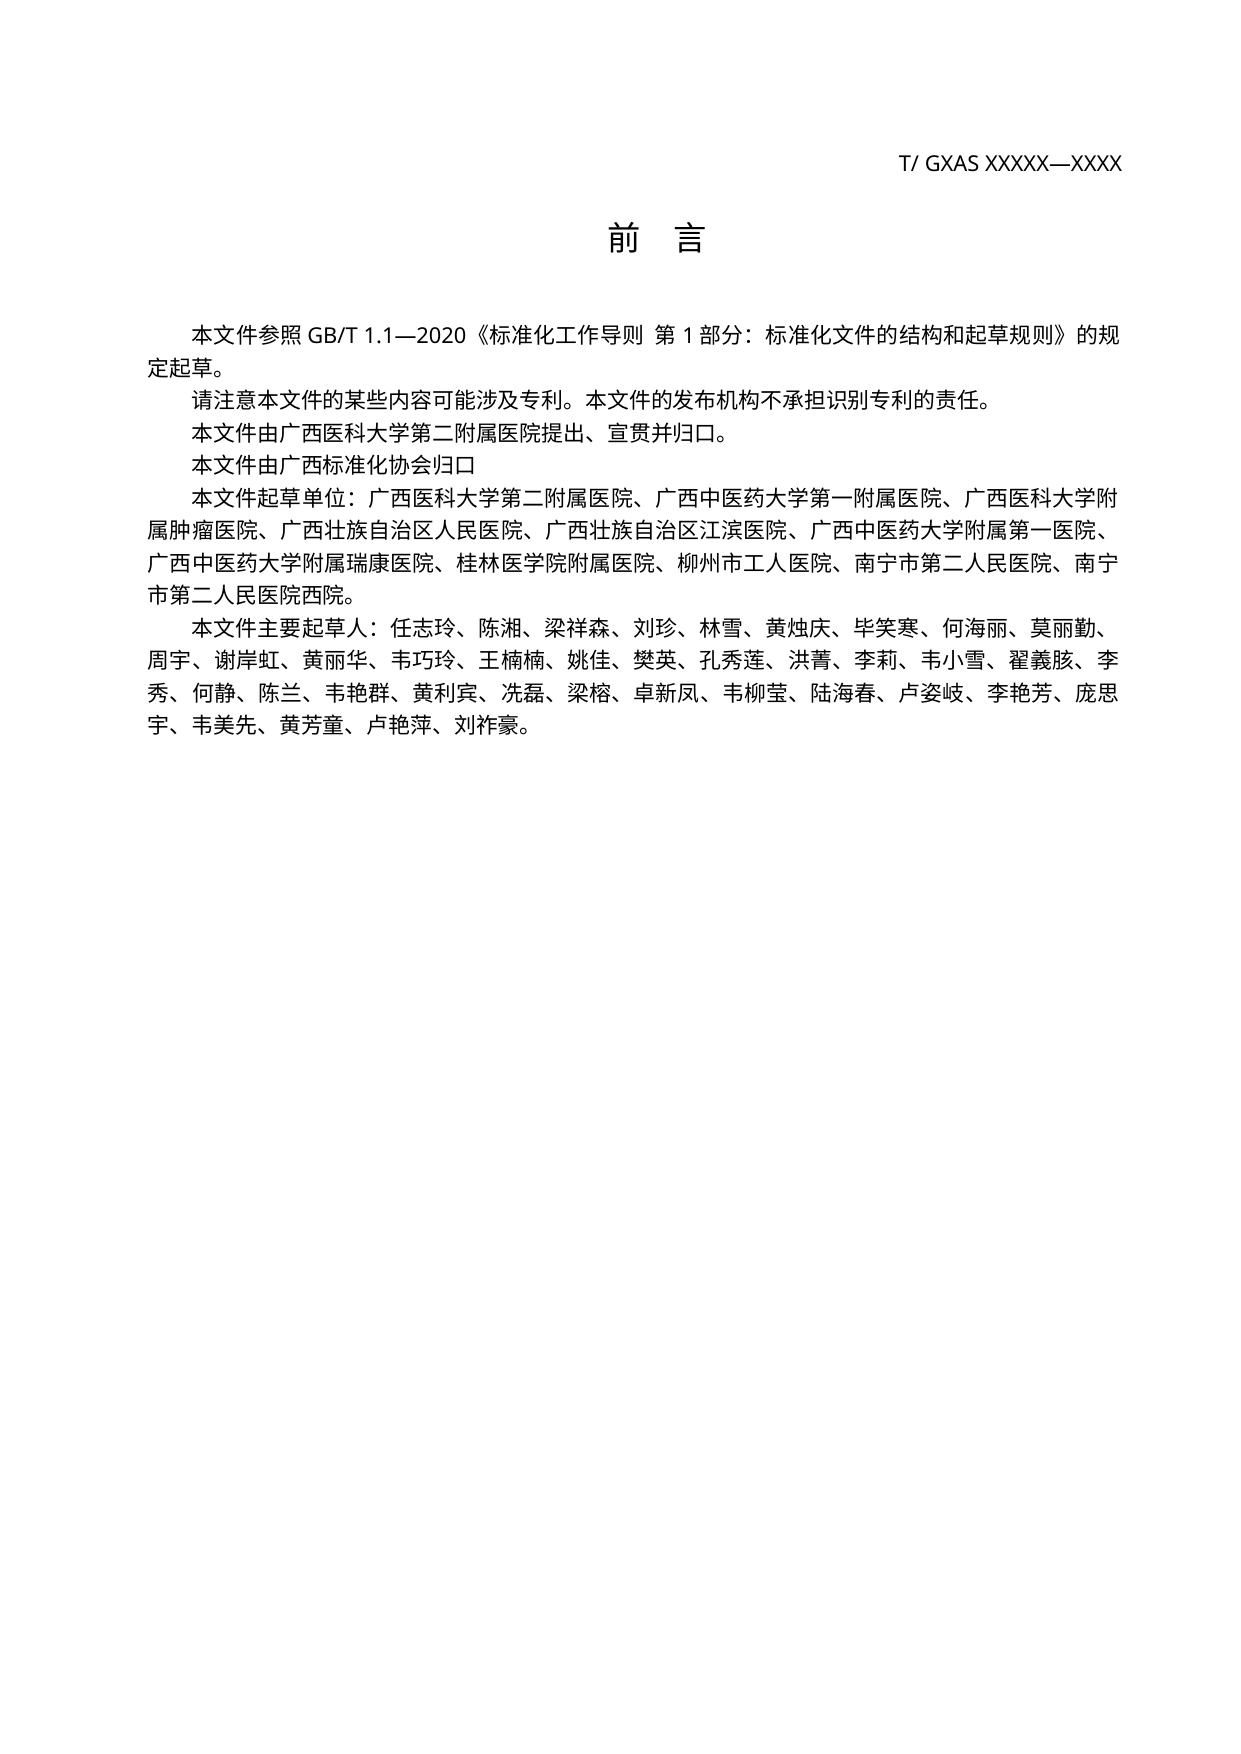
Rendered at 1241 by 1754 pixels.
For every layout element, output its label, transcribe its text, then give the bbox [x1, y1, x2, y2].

text 本文件起草单位：广西医科大学第二附属医院、广西中医药大学第一附属医院、广西医科大学附属肿瘤医院、广西壮族自治区人民医院、广西壮族自治区江滨医院、广西中医药大学附属第一医院、广西中医药大学附属瑞康医院、桂林医学院附属医院、柳州市工人医院、南宁市第二人民医院、南宁市第二人民医院西院。 [148, 480, 1122, 610]
text 本文件由广西医科大学第二附属医院提出、宣贯并归口。 [148, 415, 1122, 448]
text 请注意本文件的某些内容可能涉及专利。本文件的发布机构不承担识别专利的责任。 [148, 383, 1122, 415]
text 前言 [148, 204, 1122, 269]
text 本文件参照GB/T 1.1—2020《标准化工作导则 第1部分：标准化文件的结构和起草规则》的规定起草。 [148, 318, 1122, 383]
text 本文件由广西标准化协会归口 [148, 448, 1122, 480]
text 本文件主要起草人：任志玲、陈湘、梁祥森、刘珍、林雪、黄烛庆、毕笑寒、何海丽、莫丽勤、周宇、谢岸虹、黄丽华、韦巧玲、王楠楠、姚佳、樊英、孔秀莲、洪菁、李莉、韦小雪、翟義胲、李秀、何静、陈兰、韦艳群、黄利宾、冼磊、梁榕、卓新凤、韦柳莹、陆海春、卢姿岐、李艳芳、庞思宇、韦美先、黄芳童、卢艳萍、刘祚豪。 [148, 610, 1122, 740]
